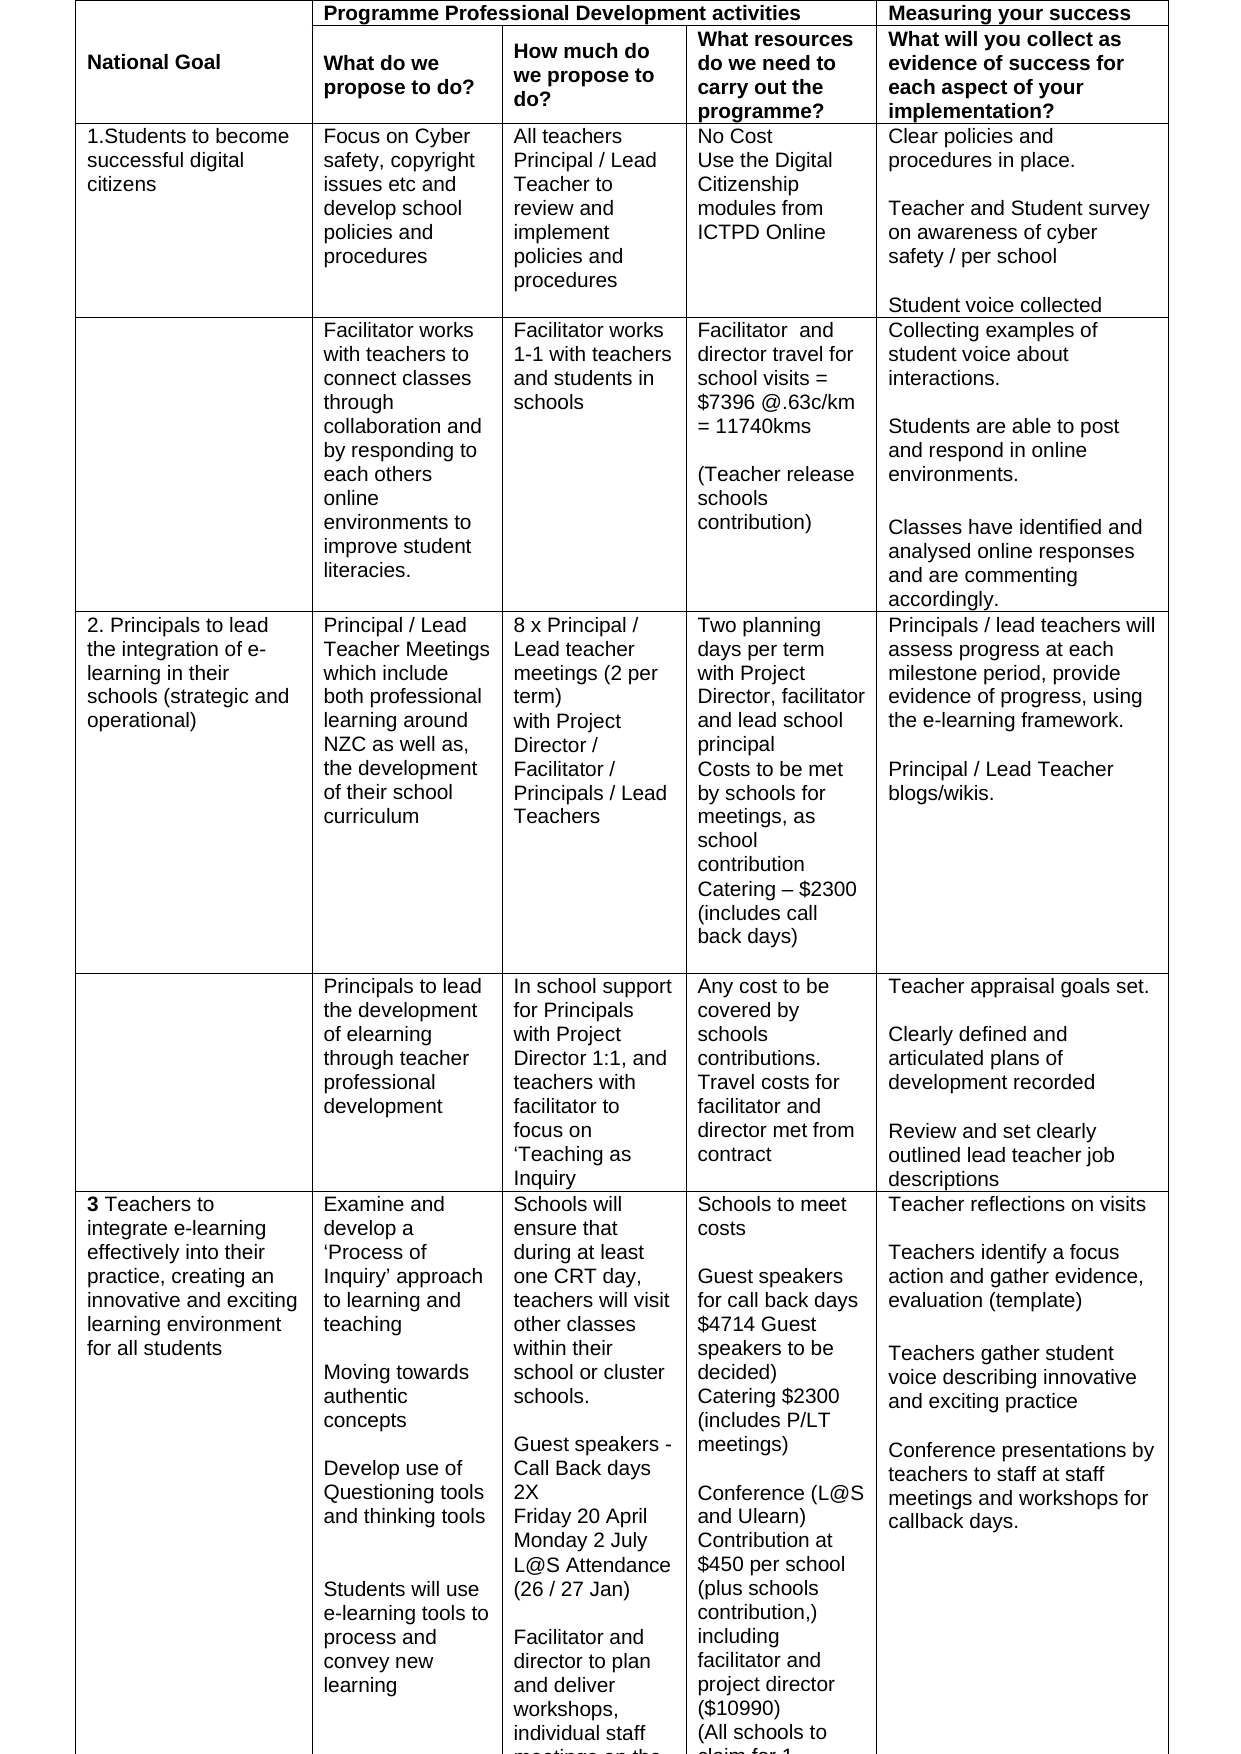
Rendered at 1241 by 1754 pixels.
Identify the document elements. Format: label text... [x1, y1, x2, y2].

table_cell Two planning days per term with Project Director, facilitator and lead school principal Costs to be met by schools for meetings, as school contribution Catering – $2300 (includes call back days) [687, 612, 876, 973]
table_cell 1.Students to become successful digital citizens [76, 124, 312, 317]
table_header National Goal [76, 1, 312, 123]
table_cell 8 x Principal / Lead teacher meetings (2 per term) with Project Director / Facilitator / Principals / Lead Teachers [503, 612, 686, 973]
table_cell Any cost to be covered by schools contributions. Travel costs for facilitator and director met from contract [687, 974, 876, 1191]
table_cell No Cost Use the Digital Citizenship modules from ICTPD Online [687, 124, 876, 317]
table_header Programme Professional Development activities [313, 1, 876, 25]
table_cell Facilitator and director travel for school visits = $7396 @.63c/km = 11740kms (Teacher release schools contribution) [687, 318, 876, 611]
table_cell [76, 318, 312, 611]
table_cell Collecting examples of student voice about interactions. Students are able to post and respond in online environments. Classes have identified and analysed online responses and are commenting accordingly. [877, 318, 1168, 611]
table_cell [76, 974, 312, 1191]
table_cell 3 Teachers to integrate e-learning effectively into their practice, creating an innovative and exciting learning environment for all students [76, 1192, 312, 1754]
table_cell Principals to lead the development of elearning through teacher professional development [313, 974, 502, 1191]
table_cell Examine and develop a ‘Process of Inquiry’ approach to learning and teaching Moving towards authentic concepts Develop use of Questioning tools and thinking tools Students will use e-learning tools to process and convey new learning [313, 1192, 502, 1754]
table_cell Focus on Cyber safety, copyright issues etc and develop school policies and procedures [313, 124, 502, 317]
table_cell Principals / lead teachers will assess progress at each milestone period, provide evidence of progress, using the e-learning framework. Principal / Lead Teacher blogs/wikis. [877, 612, 1168, 973]
table_cell Schools will ensure that during at least one CRT day, teachers will visit other classes within their school or cluster schools. Guest speakers - Call Back days 2X Friday 20 April Monday 2 July L@S Attendance (26 / 27 Jan) Facilitator and director to plan and deliver workshops, individual staff meetings on the Process of inquiry [503, 1192, 686, 1754]
table_cell Schools to meet costs Guest speakers for call back days $4714 Guest speakers to be decided) Catering $2300 (includes P/LT meetings) Conference (L@S and Ulearn) Contribution at $450 per school (plus schools contribution,) including facilitator and project director ($10990) (All schools to claim for 1 teacher registration, etc, except Pirongia x3, Koromatuax2) Travel $7396 @ .63c/km = 11740kms [687, 1192, 876, 1754]
table_cell Facilitator works with teachers to connect classes through collaboration and by responding to each others online environments to improve student literacies. [313, 318, 502, 611]
table_cell In school support for Principals with Project Director 1:1, and teachers with facilitator to focus on ‘Teaching as Inquiry [503, 974, 686, 1191]
table_cell Teacher appraisal goals set. Clearly defined and articulated plans of development recorded Review and set clearly outlined lead teacher job descriptions [877, 974, 1168, 1191]
table_cell All teachers Principal / Lead Teacher to review and implement policies and procedures [503, 124, 686, 317]
table_cell 2. Principals to lead the integration of e-learning in their schools (strategic and operational) [76, 612, 312, 973]
table_cell Clear policies and procedures in place. Teacher and Student survey on awareness of cyber safety / per school Student voice collected [877, 124, 1168, 317]
table_header Measuring your success [877, 1, 1168, 25]
table_cell Teacher reflections on visits Teachers identify a focus action and gather evidence, evaluation (template) Teachers gather student voice describing innovative and exciting practice Conference presentations by teachers to staff at staff meetings and workshops for callback days. [877, 1192, 1168, 1754]
table_cell What resources do we need to carry out the programme? [687, 26, 876, 123]
table_cell What will you collect as evidence of success for each aspect of your implementation? [877, 26, 1168, 123]
table_cell How much do we propose to do? [503, 26, 686, 123]
table_cell Principal / Lead Teacher Meetings which include both professional learning around NZC as well as, the development of their school curriculum [313, 612, 502, 973]
table_cell Facilitator works 1-1 with teachers and students in schools [503, 318, 686, 611]
table_cell What do we propose to do? [313, 26, 502, 123]
